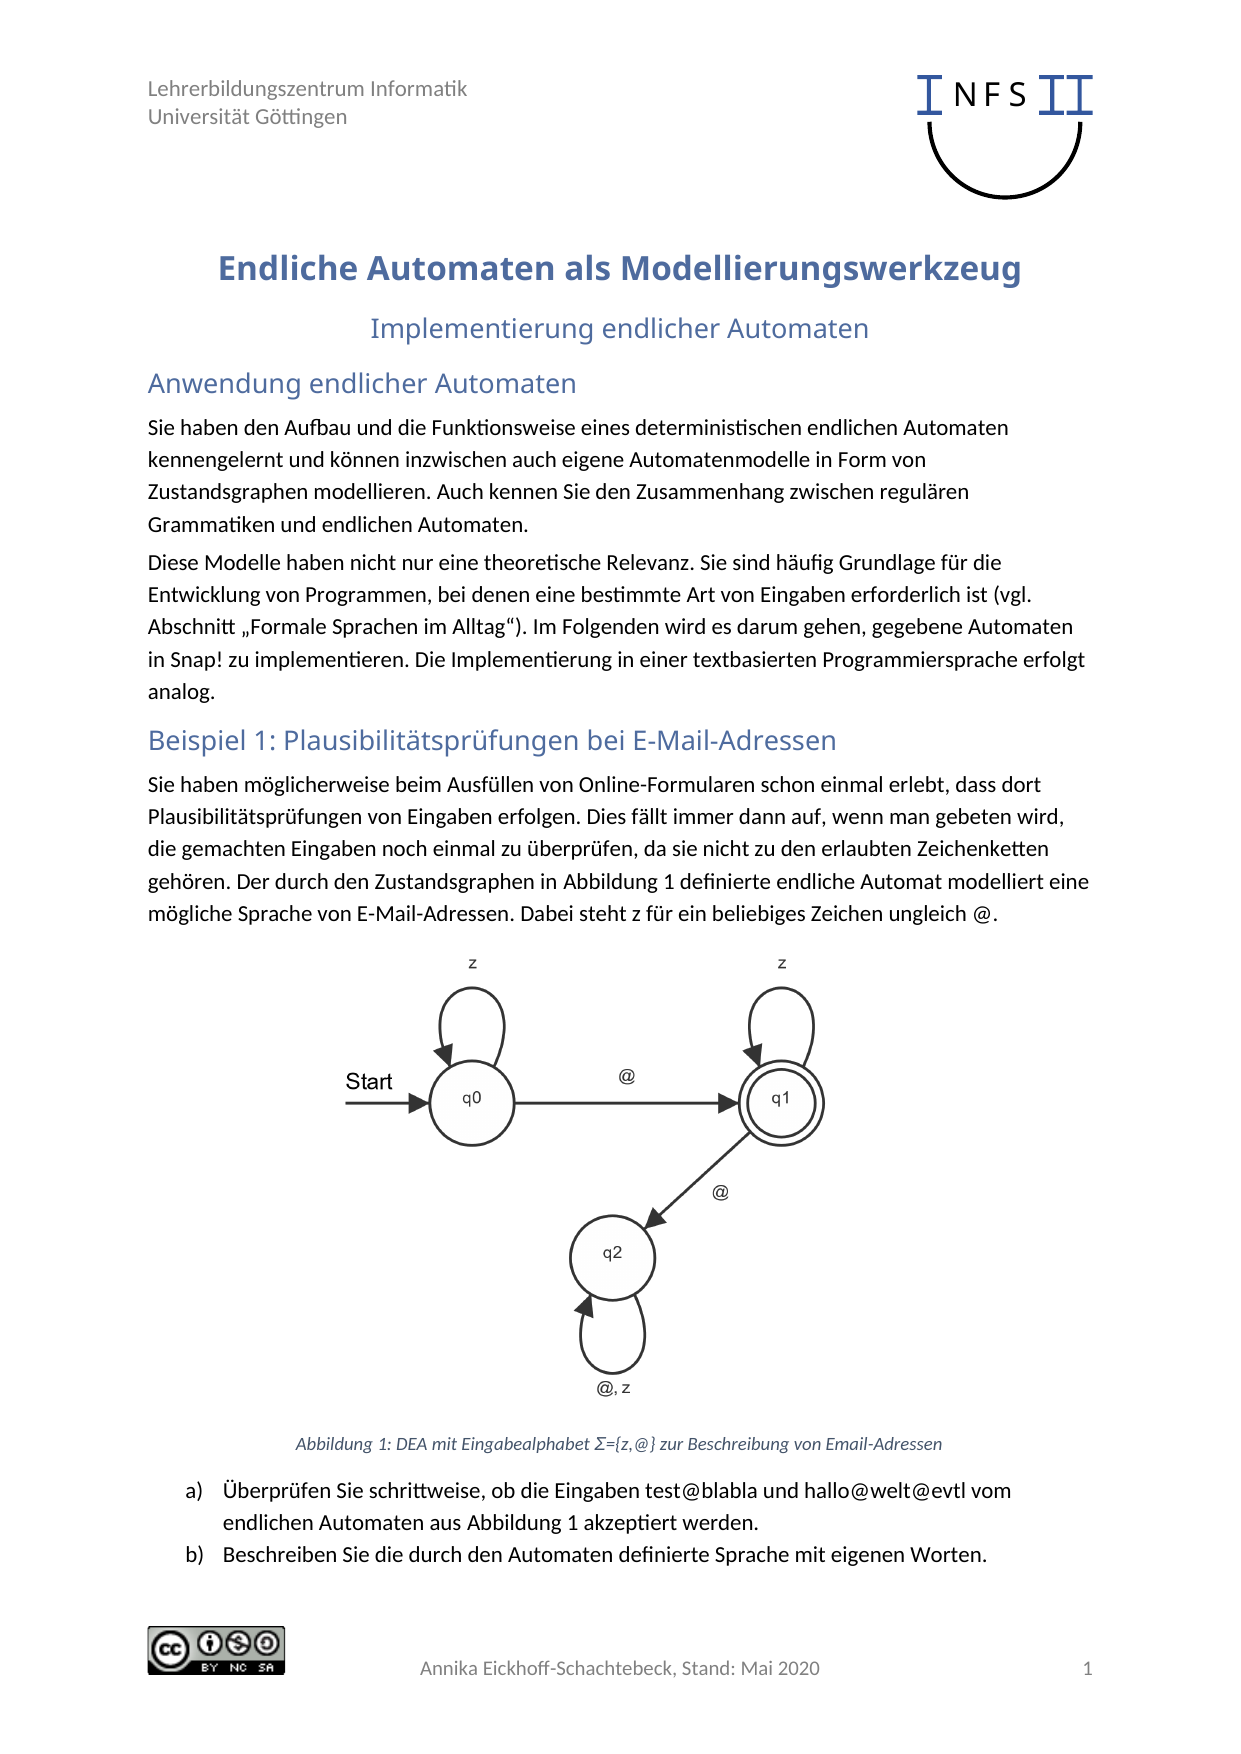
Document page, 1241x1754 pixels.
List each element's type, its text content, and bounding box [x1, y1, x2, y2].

subtitle Implementierung endlicher Automaten [148, 309, 1093, 346]
text Sie haben möglicherweise beim Ausfüllen von Online-Formularen schon einmal erlebt, dass dort Plausibilitätsprüfungen von Eingaben erfolgen. Dies fällt immer dann auf, wenn man gebeten wird, die gemachten Eingaben noch einmal zu überprüfen, da sie nicht zu den erlaubten Zeichenketten gehören. Der durch den Zustandsgraphen in Abbildung 1 definierte endliche Automat modelliert eine mögliche Sprache von E-Mail-Adressen. Dabei steht z für ein beliebiges Zeichen ungleich @. [148, 770, 1093, 927]
picture [147, 937, 1092, 1422]
text Sie haben den Aufbau und die Funktionsweise eines deterministischen endlichen Automaten kennengelernt und können inzwischen auch eigene Automatenmodelle in Form von Zustandsgraphen modellieren. Auch kennen Sie den Zusammenhang zwischen regulären Grammatiken und endlichen Automaten. [148, 413, 1093, 538]
list Beschreiben Sie die durch den Automaten definierte Sprache mit eigenen Worten. [185, 1540, 1093, 1568]
subtitle Endliche Automaten als Modellierungswerkzeug [148, 245, 1093, 290]
subtitle Anwendung endlicher Automaten [148, 364, 1093, 401]
text Diese Modelle haben nicht nur eine theoretische Relevanz. Sie sind häufig Grundlage für die Entwicklung von Programmen, bei denen eine bestimmte Art von Eingaben erforderlich ist (vgl. Abschnitt „Formale Sprachen im Alltag“). Im Folgenden wird es darum gehen, gegebene Automaten in Snap! zu implementieren. Die Implementierung in einer textbasierten Programmiersprache erfolgt analog. [148, 548, 1093, 705]
list Überprüfen Sie schrittweise, ob die Eingaben test@blabla und hallo@welt@evtl vom endlichen Automaten aus Abbildung 1 akzeptiert werden. [185, 1476, 1093, 1536]
picture [147, 1626, 286, 1675]
subtitle Beispiel 1: Plausibilitätsprüfungen bei E-Mail-Adressen [148, 722, 1093, 758]
